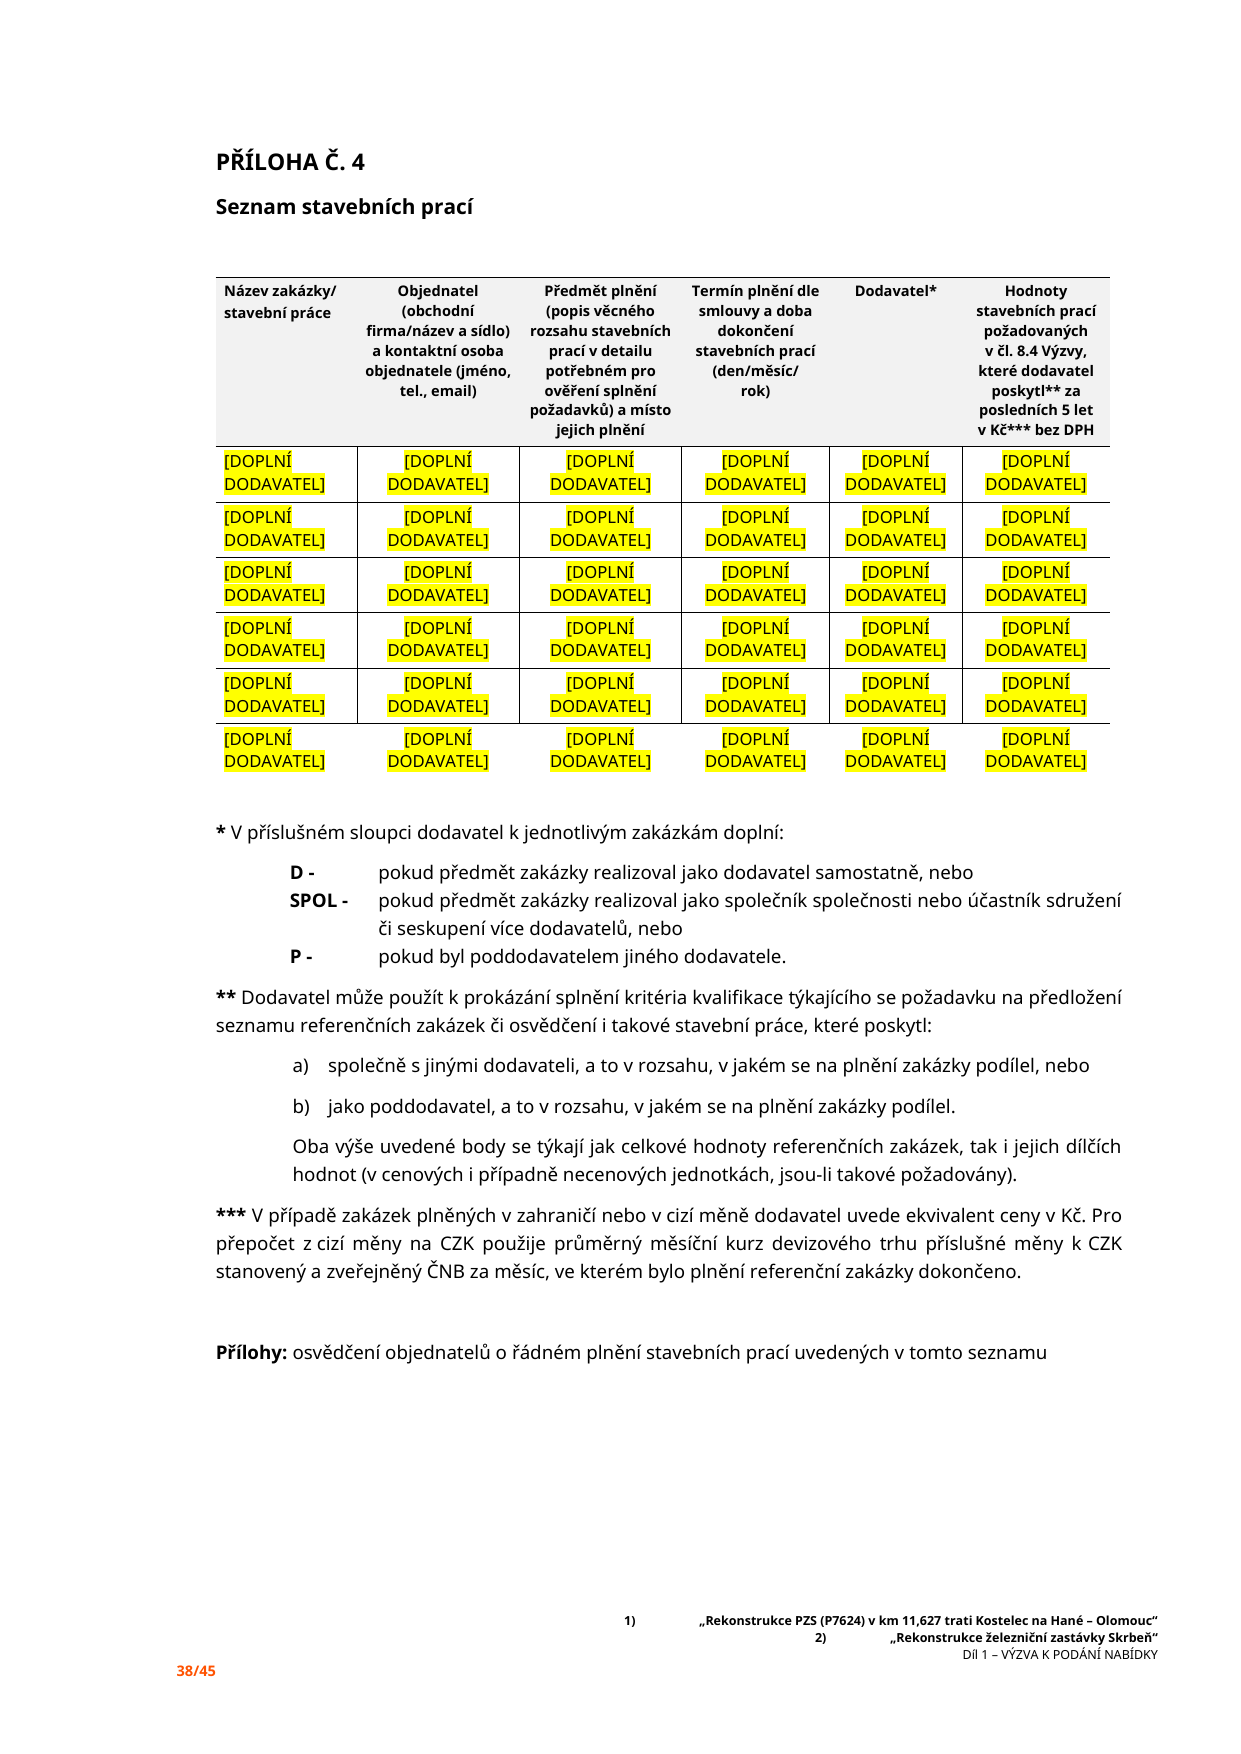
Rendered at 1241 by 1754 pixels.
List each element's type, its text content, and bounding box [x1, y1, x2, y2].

table_header Termín plnění dle smlouvy a doba dokončení stavebních prací (den/měsíc/ rok) [682, 278, 829, 446]
text Příloha č. 4 [216, 146, 1122, 177]
table_cell [DOPLNÍ DODAVATEL] [962, 724, 1110, 778]
table_cell [DOPLNÍ DODAVATEL] [520, 558, 681, 612]
table_cell [DOPLNÍ DODAVATEL] [682, 613, 829, 668]
table_header Hodnoty stavebních prací požadovaných v čl. 8.4 Výzvy, které dodavatel poskytl** za posledních 5 let v Kč*** bez DPH [962, 278, 1110, 446]
table_cell [DOPLNÍ DODAVATEL] [216, 613, 357, 668]
table_cell [DOPLNÍ DODAVATEL] [216, 724, 357, 778]
table_cell [DOPLNÍ DODAVATEL] [519, 724, 682, 778]
table_cell [DOPLNÍ DODAVATEL] [216, 669, 357, 723]
table_cell [DOPLNÍ DODAVATEL] [830, 447, 962, 501]
table_cell [DOPLNÍ DODAVATEL] [358, 558, 519, 612]
text * V příslušném sloupci dodavatel k jednotlivým zakázkám doplní: [216, 819, 1122, 844]
table_cell [DOPLNÍ DODAVATEL] [520, 613, 681, 668]
table_cell [DOPLNÍ DODAVATEL] [682, 558, 829, 612]
table_cell [DOPLNÍ DODAVATEL] [520, 669, 681, 723]
text *** V případě zakázek plněných v zahraničí nebo v cizí měně dodavatel uvede ekvivalent ceny v Kč. Pro přepočet z cizí měny na CZK použije průměrný měsíční kurz devizového trhu příslušné měny k CZK stanovený a zveřejněný ČNB za měsíc, ve kterém bylo plnění referenční zakázky dokončeno. [216, 1202, 1122, 1284]
table_cell [DOPLNÍ DODAVATEL] [830, 613, 962, 668]
table_cell [DOPLNÍ DODAVATEL] [830, 669, 962, 723]
text jako poddodavatel, a to v rozsahu, v jakém se na plnění zakázky podílel. [292, 1093, 1122, 1119]
table_cell [DOPLNÍ DODAVATEL] [216, 447, 357, 501]
table_cell [DOPLNÍ DODAVATEL] [963, 558, 1110, 612]
text SPOL - pokud předmět zakázky realizoval jako společník společnosti nebo účastník sdružení či seskupení více dodavatelů, nebo [289, 887, 1122, 941]
table_header Dodavatel* [829, 278, 962, 446]
table_cell [DOPLNÍ DODAVATEL] [829, 724, 962, 778]
table_cell [DOPLNÍ DODAVATEL] [358, 669, 519, 723]
table_cell [DOPLNÍ DODAVATEL] [682, 669, 829, 723]
table_cell [DOPLNÍ DODAVATEL] [216, 558, 357, 612]
table_cell [DOPLNÍ DODAVATEL] [963, 447, 1110, 501]
text D - pokud předmět zakázky realizoval jako dodavatel samostatně, nebo [289, 859, 1122, 885]
table_cell [DOPLNÍ DODAVATEL] [830, 558, 962, 612]
table_cell [DOPLNÍ DODAVATEL] [358, 613, 519, 668]
table_cell [DOPLNÍ DODAVATEL] [357, 724, 519, 778]
table_cell [DOPLNÍ DODAVATEL] [358, 503, 519, 557]
table_cell [DOPLNÍ DODAVATEL] [682, 724, 829, 778]
text Přílohy: osvědčení objednatelů o řádném plnění stavebních prací uvedených v tomto seznamu [216, 1339, 1122, 1365]
table_cell [DOPLNÍ DODAVATEL] [963, 503, 1110, 557]
table_cell [DOPLNÍ DODAVATEL] [682, 447, 829, 501]
table_header Objednatel (obchodní firma/název a sídlo) a kontaktní osoba objednatele (jméno, tel., email) [357, 278, 519, 446]
table_header Předmět plnění (popis věcného rozsahu stavebních prací v detailu potřebném pro ověření splnění požadavků) a místo jejich plnění [519, 278, 682, 446]
table_cell [DOPLNÍ DODAVATEL] [358, 447, 519, 501]
list společně s jinými dodavateli, a to v rozsahu, v jakém se na plnění zakázky podílel, nebo [292, 1053, 1122, 1078]
table_cell [DOPLNÍ DODAVATEL] [216, 503, 357, 557]
text P - pokud byl poddodavatelem jiného dodavatele. [289, 943, 1122, 969]
table_cell [DOPLNÍ DODAVATEL] [963, 613, 1110, 668]
table_cell [DOPLNÍ DODAVATEL] [830, 503, 962, 557]
table_cell [DOPLNÍ DODAVATEL] [963, 669, 1110, 723]
table_cell [DOPLNÍ DODAVATEL] [520, 503, 681, 557]
text ** Dodavatel může použít k prokázání splnění kritéria kvalifikace týkajícího se požadavku na předložení seznamu referenčních zakázek či osvědčení i takové stavební práce, které poskytl: [216, 984, 1122, 1038]
table_cell [DOPLNÍ DODAVATEL] [682, 503, 829, 557]
table_header Název zakázky/ stavební práce [216, 278, 357, 446]
text Seznam stavebních prací [216, 192, 1122, 221]
list Oba výše uvedené body se týkají jak celkové hodnoty referenčních zakázek, tak i jejich dílčích hodnot (v cenových i případně necenových jednotkách, jsou-li takové požadovány). [292, 1134, 1122, 1187]
table_cell [DOPLNÍ DODAVATEL] [520, 447, 681, 501]
